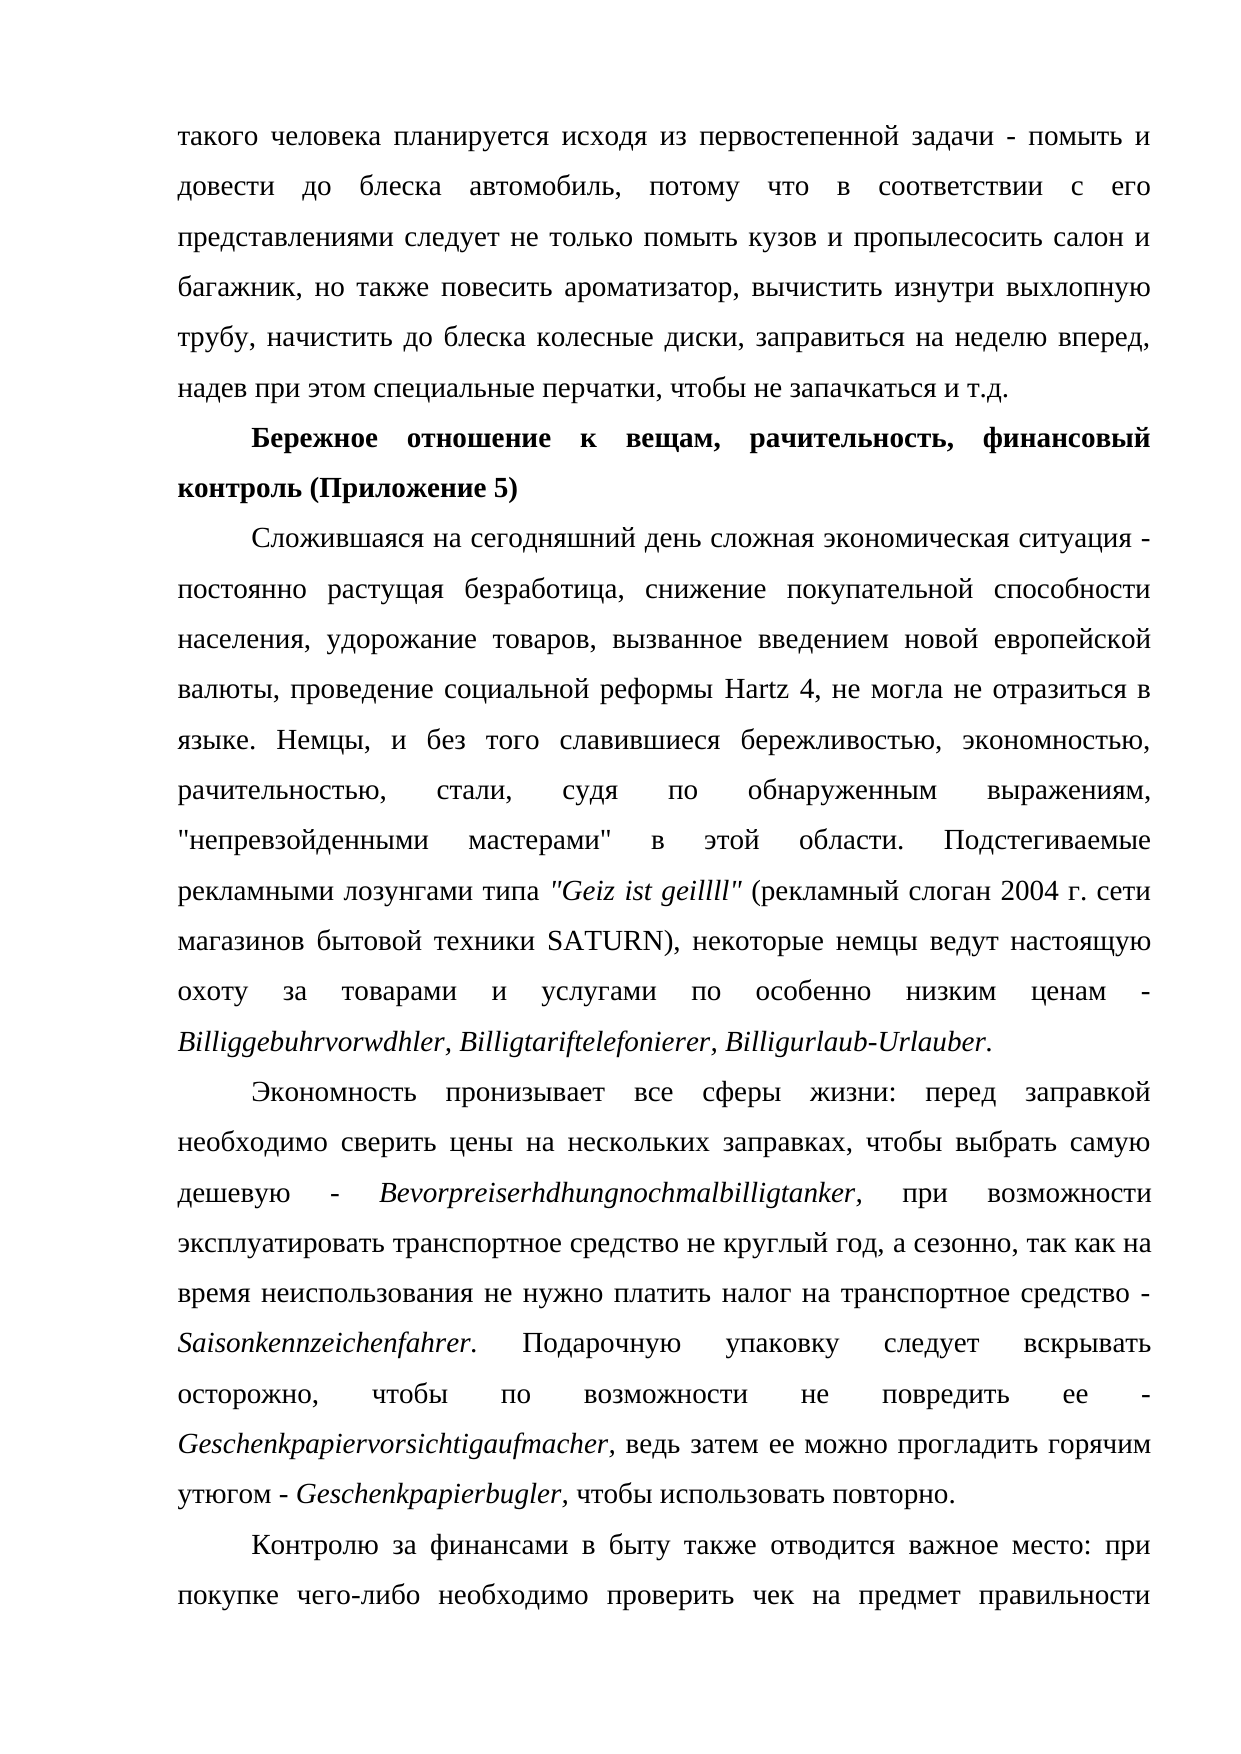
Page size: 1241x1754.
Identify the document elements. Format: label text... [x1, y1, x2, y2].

text Бережное отношение к вещам, рачительность, финансовый контроль (Приложение 5) [177, 420, 1152, 504]
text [177, 1527, 1152, 1611]
text Экономность пронизывает все сферы жизни: перед заправкой необходимо сверить цены на нескольких заправках, чтобы выбрать самую дешевую - Bevorpreiserhdhungnochmalbilligtanker, при возможности эксплуатировать транспортное средство не круглый год, а сезонно, так как на время неиспользования не нужно платить налог на транспортное средство -Saisonkennzeichenfahrer. Подарочную упаковку следует вскрывать осторожно, чтобы по возможности не повредить ее - Geschenkpapiervorsichtigaufmacher, ведь затем ее можно прогладить горячим утюгом - Geschenkpapierbugler, чтобы использовать повторно. [177, 1074, 1152, 1510]
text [177, 118, 1152, 403]
text Сложившаяся на сегодняшний день сложная экономическая ситуация -постоянно растущая безработица, снижение покупательной способности населения, удорожание товаров, вызванное введением новой европейской валюты, проведение социальной реформы Hartz 4, не могла не отразиться в языке. Немцы, и без того славившиеся бережливостью, экономностью, рачительностью, стали, судя по обнаруженным выражениям, "непревзойденными мастерами" в этой области. Подстегиваемые рекламными лозунгами типа "Geiz ist geillll" (рекламный слоган 2004 г. сети магазинов бытовой техники SATURN), некоторые немцы ведут настоящую охоту за товарами и услугами по особенно низким ценам - Billiggebuhrvorwdhler, Billigtariftelefonierer, Billigurlaub-Urlauber. [177, 521, 1152, 1057]
